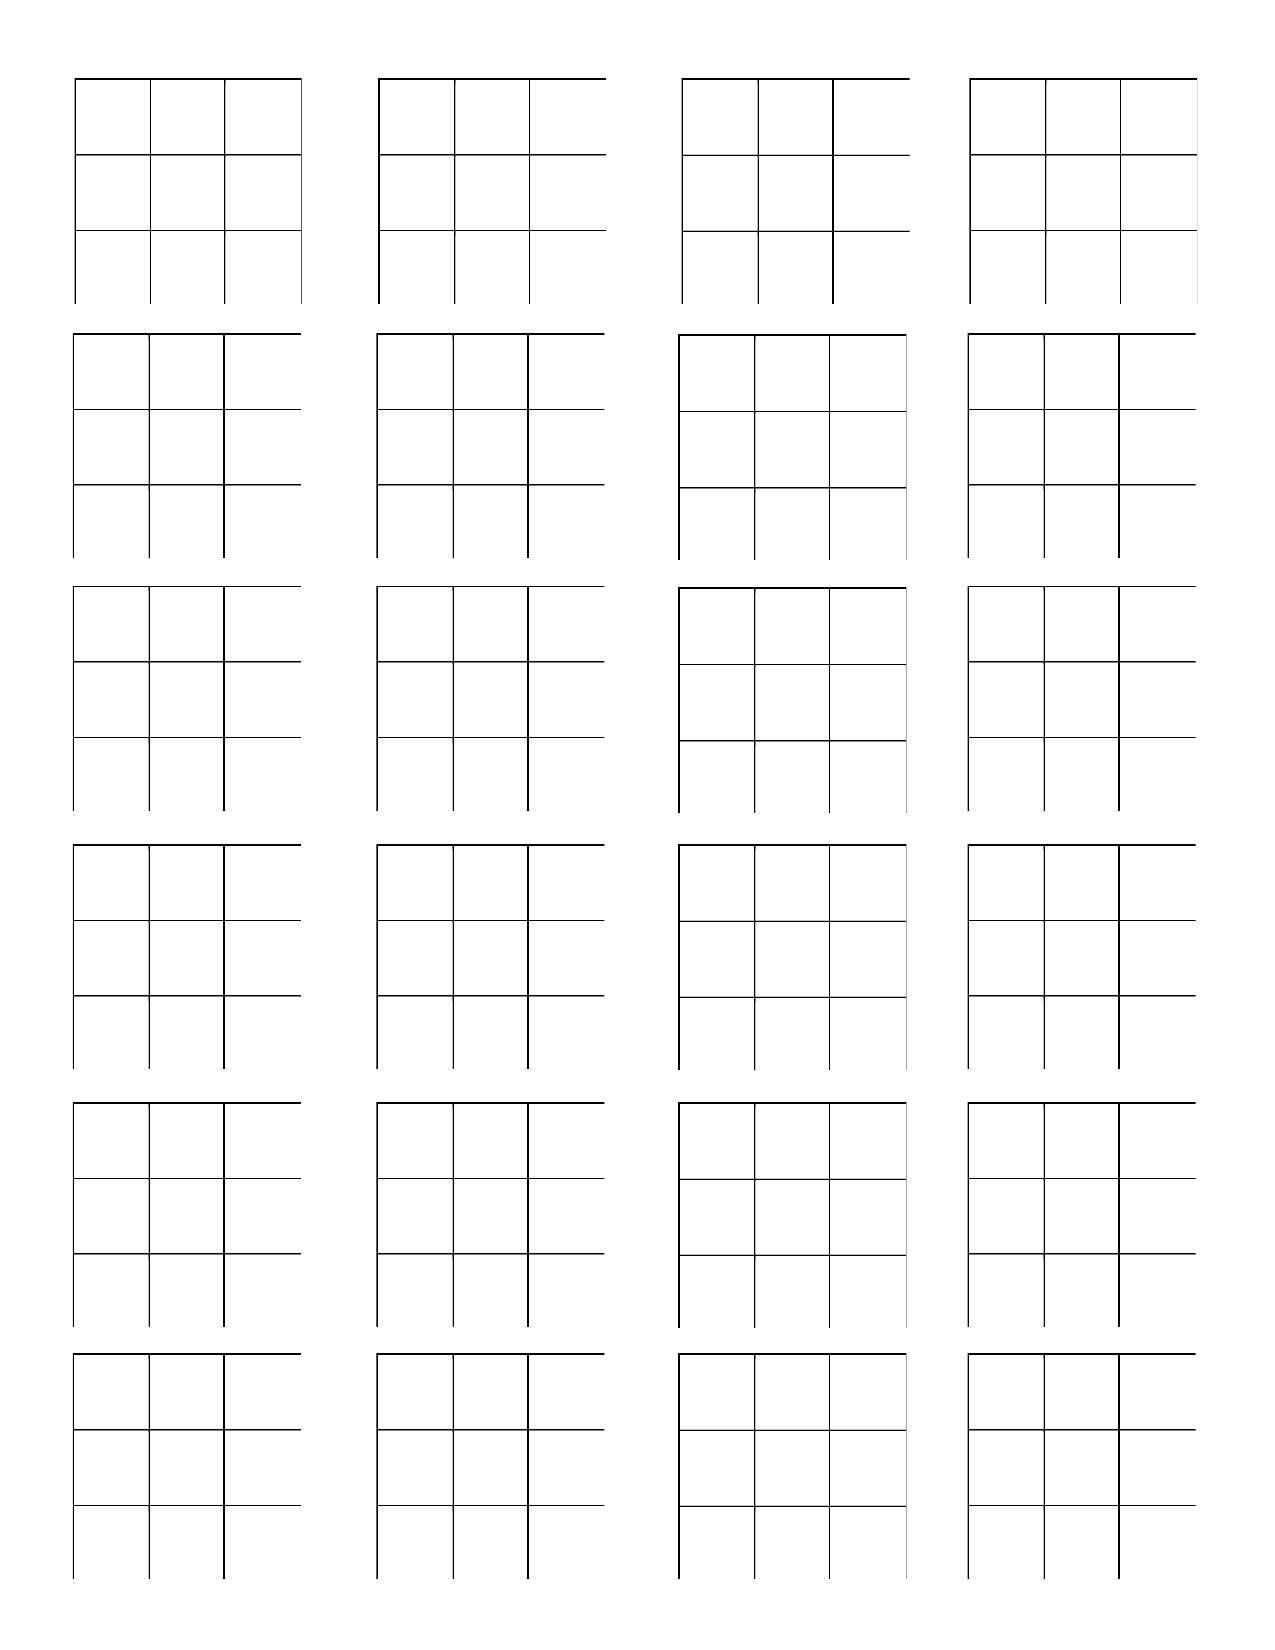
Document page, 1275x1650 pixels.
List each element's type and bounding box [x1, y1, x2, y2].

picture [72, 586, 301, 811]
picture [376, 333, 605, 558]
picture [376, 844, 605, 1069]
picture [72, 333, 301, 558]
picture [72, 1353, 301, 1579]
picture [678, 334, 907, 560]
picture [376, 1353, 605, 1579]
picture [967, 1353, 1196, 1579]
picture [967, 844, 1196, 1069]
picture [376, 586, 605, 811]
picture [72, 1102, 301, 1327]
picture [678, 1102, 907, 1328]
picture [967, 586, 1196, 811]
picture [967, 1102, 1196, 1327]
picture [378, 78, 606, 304]
picture [678, 587, 907, 813]
picture [74, 78, 302, 304]
picture [967, 333, 1196, 558]
picture [678, 844, 907, 1070]
picture [681, 78, 910, 304]
picture [72, 844, 301, 1069]
picture [969, 78, 1198, 304]
picture [376, 1102, 605, 1327]
picture [678, 1353, 907, 1579]
